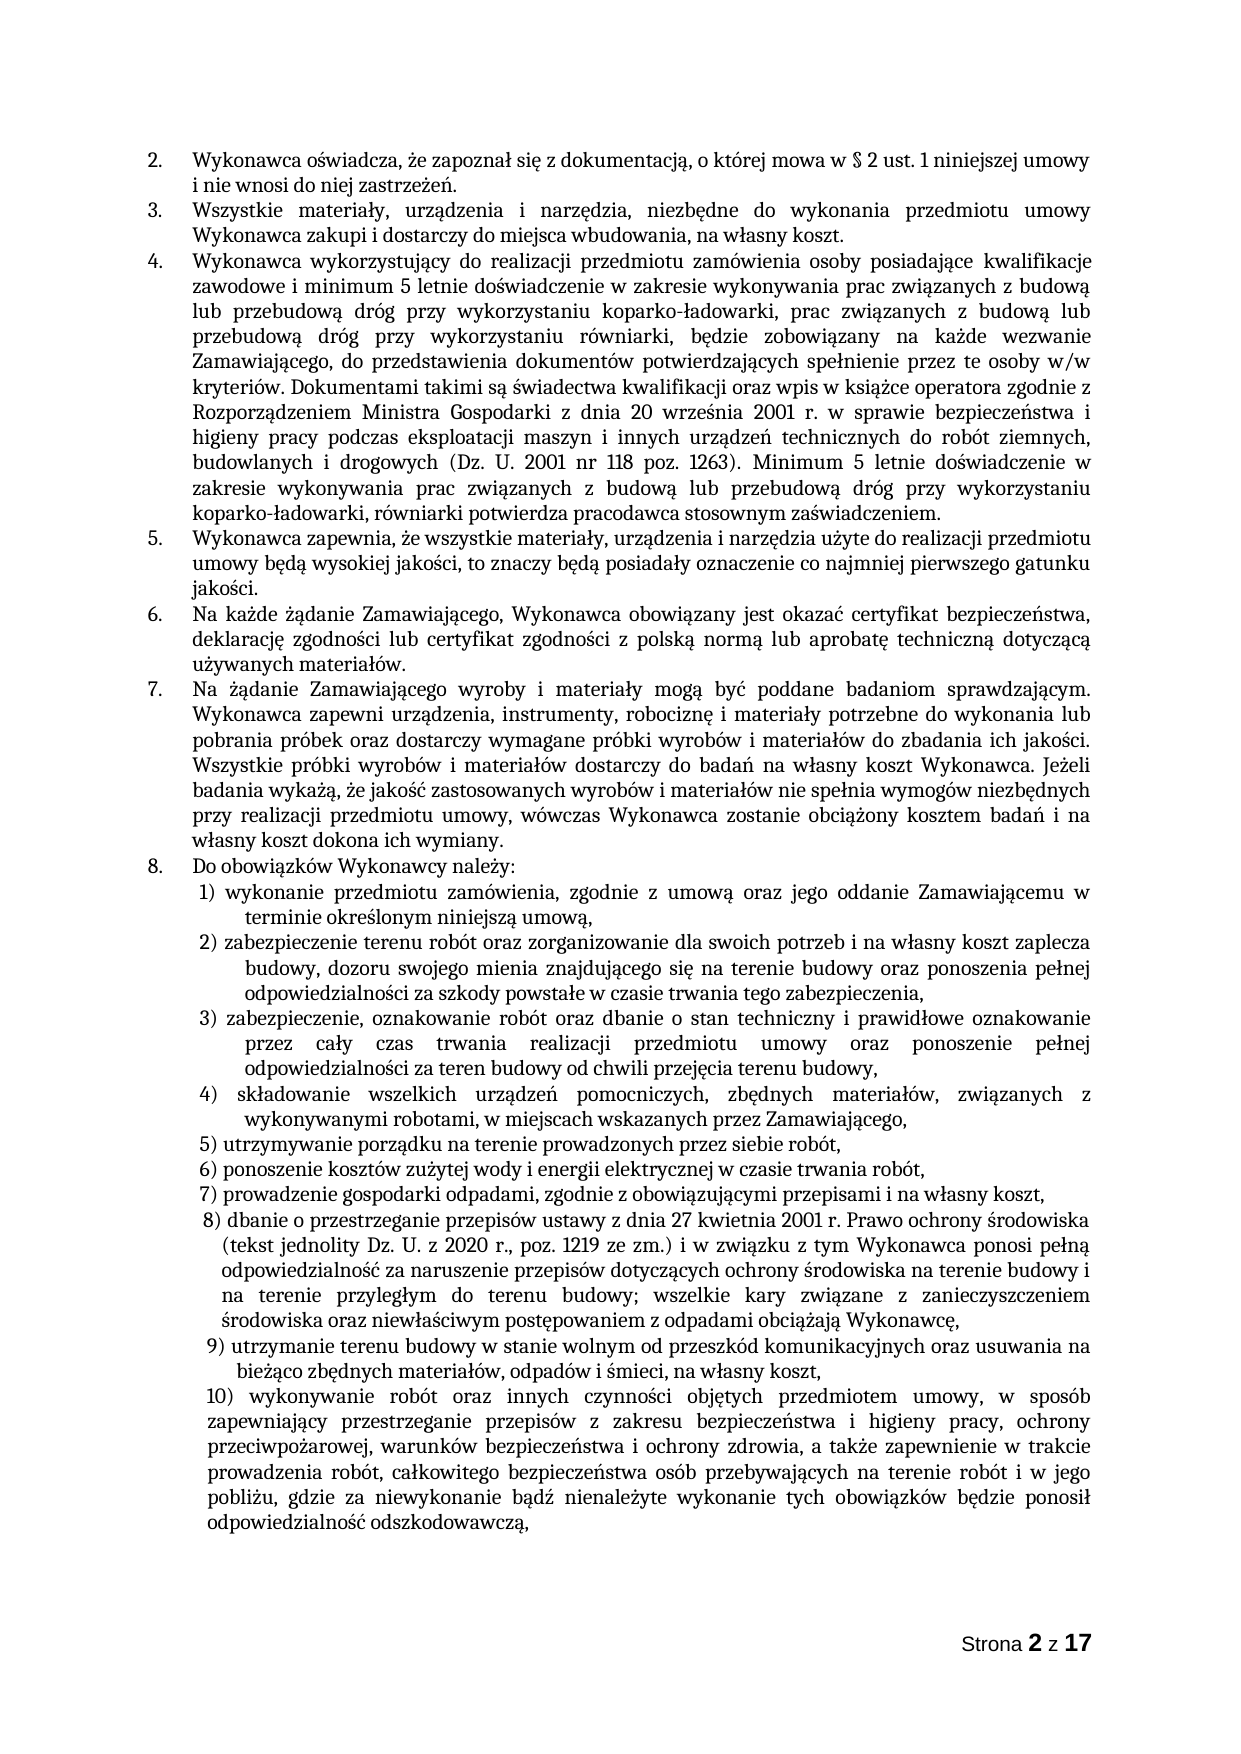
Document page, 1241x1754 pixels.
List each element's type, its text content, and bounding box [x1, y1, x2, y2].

list Wykonawca zapewnia, że wszystkie materiały, urządzenia i narzędzia użyte do realizacji przedmiotu umowy będą wysokiej jakości, to znaczy będą posiadały oznaczenie co najmniej pierwszego gatunku jakości. [148, 526, 1092, 601]
list Wykonawca wykorzystujący do realizacji przedmiotu zamówienia osoby posiadające kwalifikacje zawodowe i minimum 5 letnie doświadczenie w zakresie wykonywania prac związanych z budową lub przebudową dróg przy wykorzystaniu koparko-ładowarki, prac związanych z budową lub przebudową dróg przy wykorzystaniu równiarki, będzie zobowiązany na każde wezwanie Zamawiającego, do przedstawienia dokumentów potwierdzających spełnienie przez te osoby w/w kryteriów. Dokumentami takimi są świadectwa kwalifikacji oraz wpis w książce operatora zgodnie z Rozporządzeniem Ministra Gospodarki z dnia 20 września 2001 r. w sprawie bezpieczeństwa i higieny pracy podczas eksploatacji maszyn i innych urządzeń technicznych do robót ziemnych, budowlanych i drogowych (Dz. U. 2001 nr 118 poz. 1263). Minimum 5 letnie doświadczenie w zakresie wykonywania prac związanych z budową lub przebudową dróg przy wykorzystaniu koparko-ładowarki, równiarki potwierdza pracodawca stosownym zaświadczeniem. [148, 248, 1092, 526]
text 7) prowadzenie gospodarki odpadami, zgodnie z obowiązującymi przepisami i na własny koszt, [199, 1182, 1092, 1207]
text 6) ponoszenie kosztów zużytej wody i energii elektrycznej w czasie trwania robót, [199, 1157, 1092, 1182]
text 4) składowanie wszelkich urządzeń pomocniczych, zbędnych materiałów, związanych z wykonywanymi robotami, w miejscach wskazanych przez Zamawiającego, [199, 1081, 1092, 1132]
list Na żądanie Zamawiającego wyroby i materiały mogą być poddane badaniom sprawdzającym. Wykonawca zapewni urządzenia, instrumenty, robociznę i materiały potrzebne do wykonania lub pobrania próbek oraz dostarczy wymagane próbki wyrobów i materiałów do zbadania ich jakości. Wszystkie próbki wyrobów i materiałów dostarczy do badań na własny koszt Wykonawca. Jeżeli badania wykażą, że jakość zastosowanych wyrobów i materiałów nie spełnia wymogów niezbędnych przy realizacji przedmiotu umowy, wówczas Wykonawca zostanie obciążony kosztem badań i na własny koszt dokona ich wymiany. [148, 677, 1092, 853]
text 5) utrzymywanie porządku na terenie prowadzonych przez siebie robót, [199, 1132, 1092, 1157]
list Do obowiązków Wykonawcy należy: [148, 853, 1092, 879]
text 8) dbanie o przestrzeganie przepisów ustawy z dnia 27 kwietnia 2001 r. Prawo ochrony środowiska (tekst jednolity Dz. U. z 2020 r., poz. 1219 ze zm.) i w związku z tym Wykonawca ponosi pełną odpowiedzialność za naruszenie przepisów dotyczących ochrony środowiska na terenie budowy i na terenie przyległym do terenu budowy; wszelkie kary związane z zanieczyszczeniem środowiska oraz niewłaściwym postępowaniem z odpadami obciążają Wykonawcę, [192, 1207, 1092, 1333]
text 10) wykonywanie robót oraz innych czynności objętych przedmiotem umowy, w sposób zapewniający przestrzeganie przepisów z zakresu bezpieczeństwa i higieny pracy, ochrony przeciwpożarowej, warunków bezpieczeństwa i ochrony zdrowia, a także zapewnienie w trakcie prowadzenia robót, całkowitego bezpieczeństwa osób przebywających na terenie robót i w jego pobliżu, gdzie za niewykonanie bądź nienależyte wykonanie tych obowiązków będzie ponosił odpowiedzialność odszkodowawczą, [207, 1384, 1092, 1535]
text 2) zabezpieczenie terenu robót oraz zorganizowanie dla swoich potrzeb i na własny koszt zaplecza budowy, dozoru swojego mienia znajdującego się na terenie budowy oraz ponoszenia pełnej odpowiedzialności za szkody powstałe w czasie trwania tego zabezpieczenia, [199, 930, 1092, 1006]
text 3) zabezpieczenie, oznakowanie robót oraz dbanie o stan techniczny i prawidłowe oznakowanie przez cały czas trwania realizacji przedmiotu umowy oraz ponoszenie pełnej odpowiedzialności za teren budowy od chwili przejęcia terenu budowy, [199, 1006, 1092, 1081]
list Na każde żądanie Zamawiającego, Wykonawca obowiązany jest okazać certyfikat bezpieczeństwa, deklarację zgodności lub certyfikat zgodności z polską normą lub aprobatę techniczną dotyczącą używanych materiałów. [148, 601, 1092, 677]
list Wszystkie materiały, urządzenia i narzędzia, niezbędne do wykonania przedmiotu umowy Wykonawca zakupi i dostarczy do miejsca wbudowania, na własny koszt. [148, 198, 1092, 248]
text 9) utrzymanie terenu budowy w stanie wolnym od przeszkód komunikacyjnych oraz usuwania na bieżąco zbędnych materiałów, odpadów i śmieci, na własny koszt, [207, 1333, 1092, 1384]
text 1) wykonanie przedmiotu zamówienia, zgodnie z umową oraz jego oddanie Zamawiającemu w terminie określonym niniejszą umową, [199, 879, 1092, 930]
list Wykonawca oświadcza, że zapoznał się z dokumentacją, o której mowa w § 2 ust. 1 niniejszej umowy i nie wnosi do niej zastrzeżeń. [148, 148, 1092, 198]
